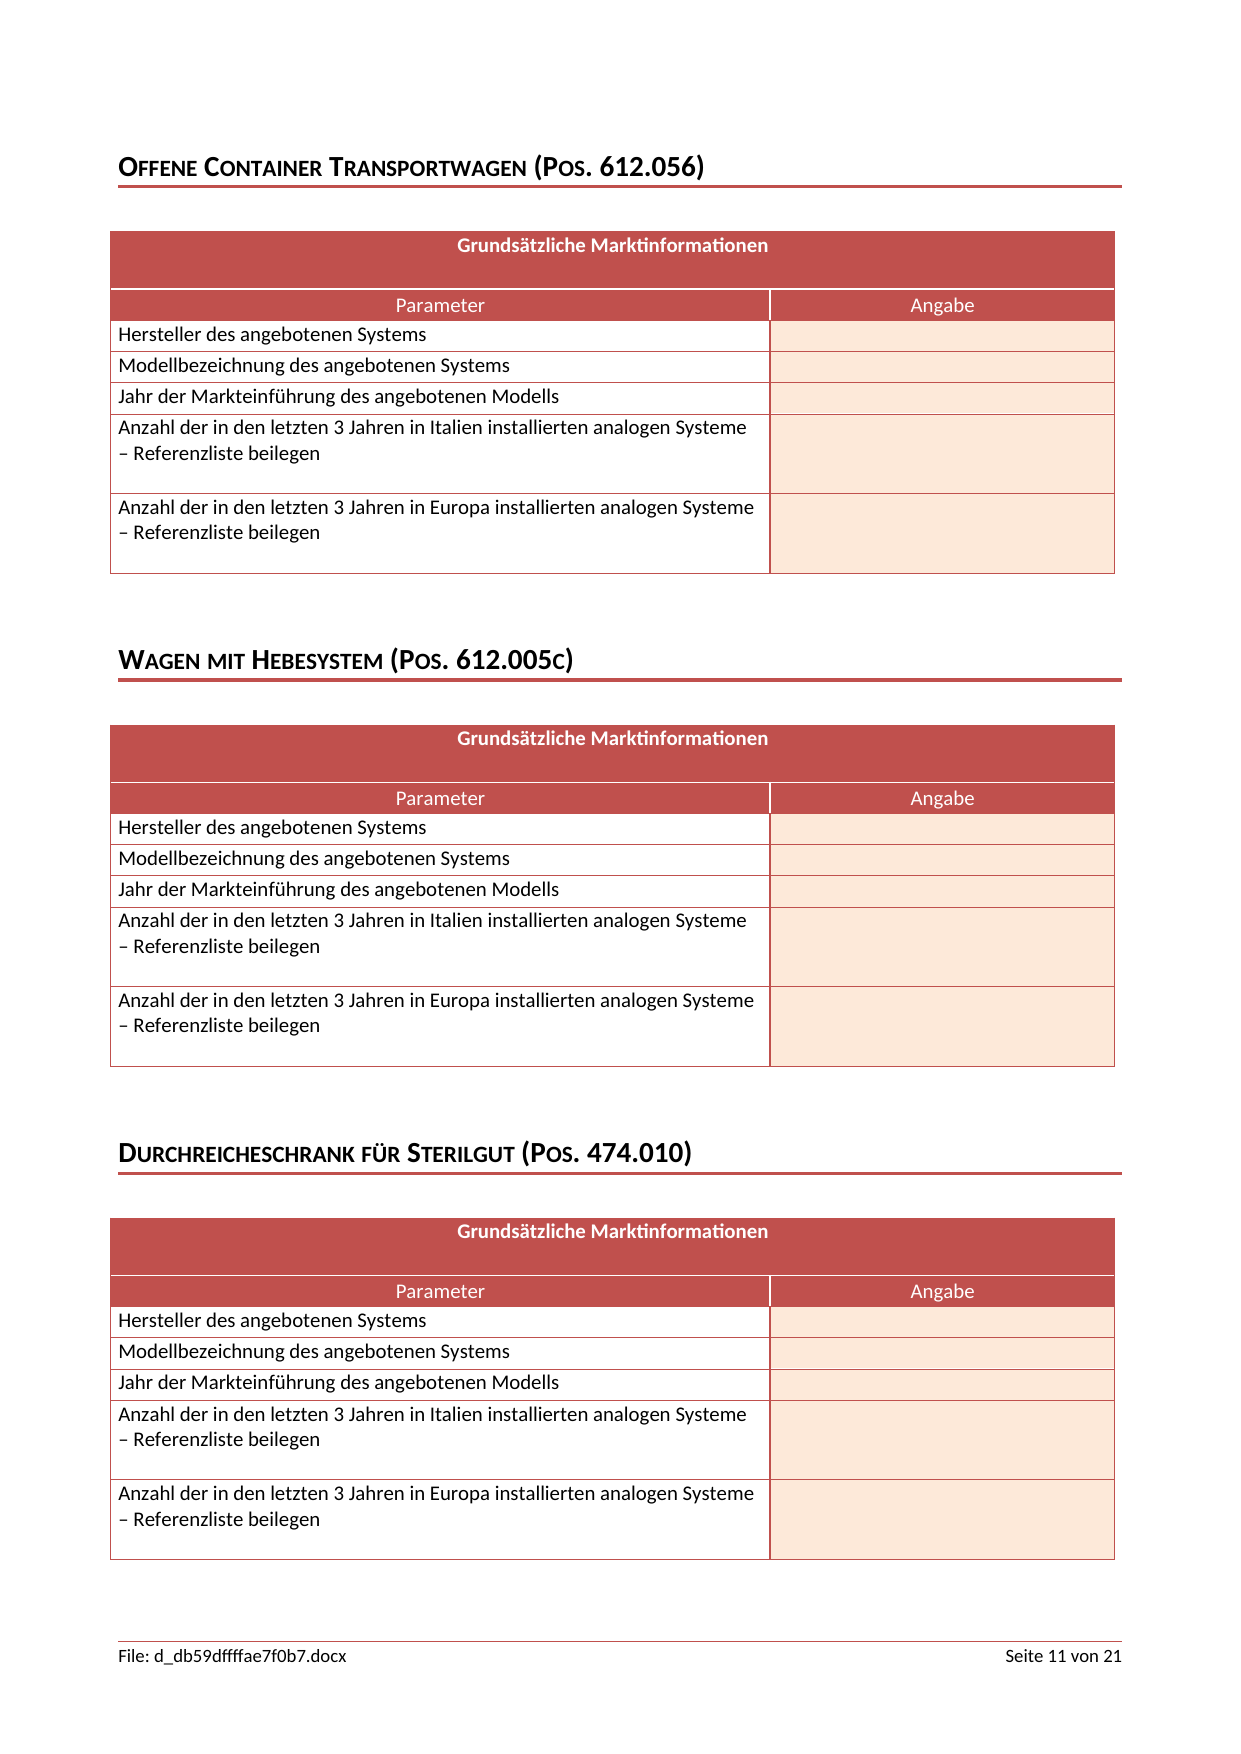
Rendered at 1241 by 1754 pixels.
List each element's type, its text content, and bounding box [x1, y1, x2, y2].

table_cell [771, 1338, 1114, 1368]
table_cell Modellbezeichnung des angebotenen Systems [111, 845, 769, 875]
table_cell Angabe [771, 1276, 1114, 1306]
table_cell [771, 876, 1114, 907]
table_cell [771, 845, 1114, 875]
table_cell [771, 1401, 1114, 1479]
table_cell [771, 494, 1114, 573]
table_header Grundsätzliche Marktinformationen [111, 726, 1114, 782]
table_cell Anzahl der in den letzten 3 Jahren in Europa installierten analogen Systeme – Referenzliste beilegen [111, 1480, 769, 1559]
subtitle Durchreicheschrank für Sterilgut (Pos. 474.010) [118, 1134, 1122, 1172]
table_cell Hersteller des angebotenen Systems [111, 1307, 769, 1337]
table_cell [771, 908, 1114, 986]
table_cell Modellbezeichnung des angebotenen Systems [111, 352, 769, 382]
subtitle Offene Container Transportwagen (Pos. 612.056) [118, 148, 1122, 185]
table_cell Jahr der Markteinführung des angebotenen Modells [111, 383, 769, 413]
table_cell Jahr der Markteinführung des angebotenen Modells [111, 1370, 769, 1400]
table_cell Parameter [111, 783, 769, 813]
table_cell [771, 321, 1114, 351]
table_cell Angabe [771, 783, 1114, 813]
table_cell [771, 1480, 1114, 1559]
table_cell Anzahl der in den letzten 3 Jahren in Italien installierten analogen Systeme – Referenzliste beilegen [111, 415, 769, 493]
table_cell Anzahl der in den letzten 3 Jahren in Europa installierten analogen Systeme – Referenzliste beilegen [111, 987, 769, 1066]
table_cell Modellbezeichnung des angebotenen Systems [111, 1338, 769, 1368]
table_cell [771, 352, 1114, 382]
subtitle Wagen mit Hebesystem (Pos. 612.005c) [118, 641, 1122, 678]
table_cell [771, 415, 1114, 493]
table_cell Hersteller des angebotenen Systems [111, 814, 769, 844]
table_cell [771, 814, 1114, 844]
table_header Grundsätzliche Marktinformationen [111, 233, 1114, 288]
table_header Grundsätzliche Marktinformationen [111, 1219, 1114, 1275]
table_cell [771, 383, 1114, 413]
table_cell Parameter [111, 290, 769, 320]
table_cell Anzahl der in den letzten 3 Jahren in Europa installierten analogen Systeme – Referenzliste beilegen [111, 494, 769, 573]
table_cell [771, 987, 1114, 1066]
table_cell Parameter [111, 1276, 769, 1306]
table_cell Hersteller des angebotenen Systems [111, 321, 769, 351]
table_cell Jahr der Markteinführung des angebotenen Modells [111, 876, 769, 907]
table_cell [771, 1307, 1114, 1337]
table_cell [771, 1370, 1114, 1400]
table_cell Anzahl der in den letzten 3 Jahren in Italien installierten analogen Systeme – Referenzliste beilegen [111, 1401, 769, 1479]
table_cell Anzahl der in den letzten 3 Jahren in Italien installierten analogen Systeme – Referenzliste beilegen [111, 908, 769, 986]
table_cell Angabe [771, 290, 1114, 320]
